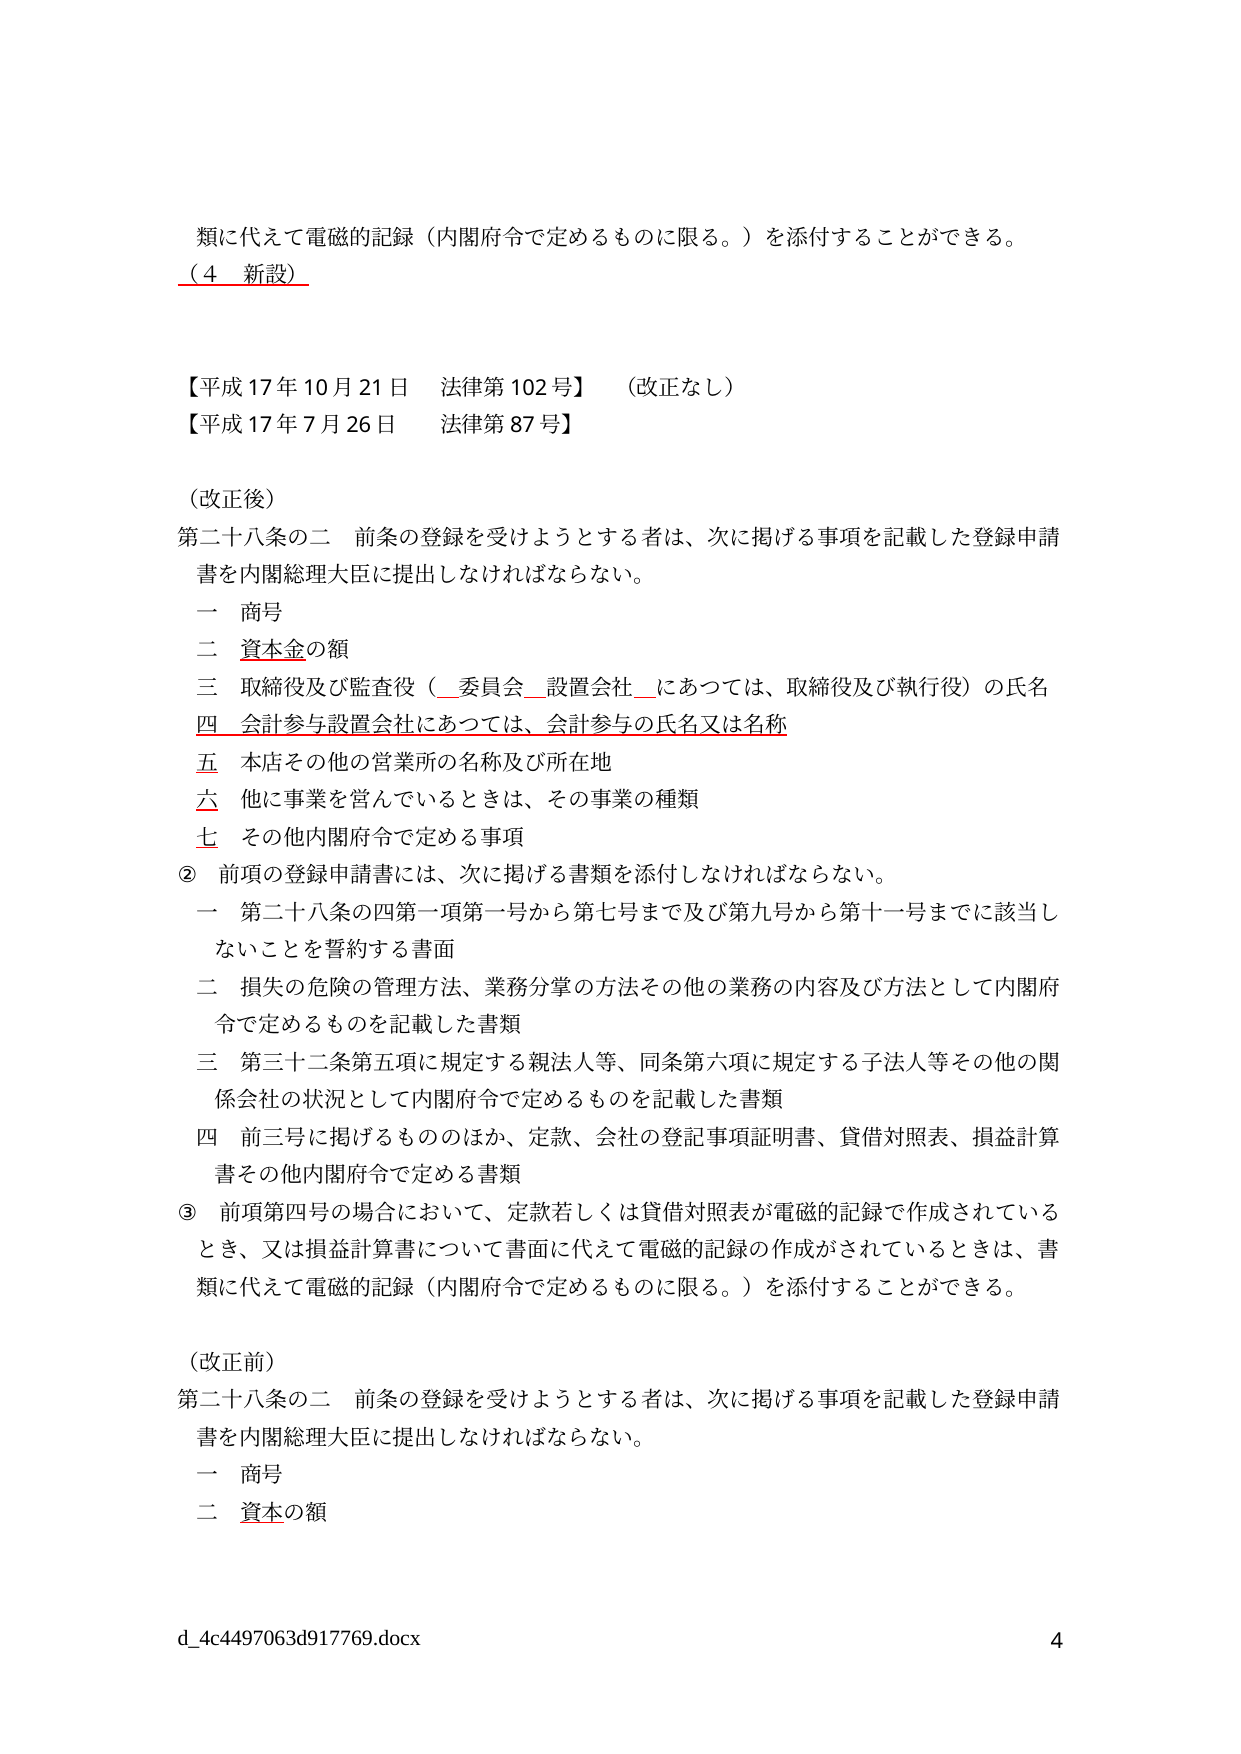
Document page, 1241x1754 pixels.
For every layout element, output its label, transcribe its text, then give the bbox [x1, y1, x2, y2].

text 第二十八条の二 前条の登録を受けようとする者は、次に掲げる事項を記載した登録申請書を内閣総理大臣に提出しなければならない。 [177, 517, 1063, 592]
text 三 第三十二条第五項に規定する親法人等、同条第六項に規定する子法人等その他の関係会社の状況として内閣府令で定めるものを記載した書類 [196, 1042, 1063, 1117]
text （４ 新設） [177, 254, 1063, 292]
text 六 他に事業を営んでいるときは、その事業の種類 [196, 779, 1063, 817]
text ③ 前項第四号の場合において、定款若しくは貸借対照表が電磁的記録で作成されているとき、又は損益計算書について書面に代えて電磁的記録の作成がされているときは、書類に代えて電磁的記録（内閣府令で定めるものに限る。）を添付することができる。 [177, 1192, 1063, 1304]
text 【平成17年10月21日 法律第102号】 （改正なし） [177, 367, 1063, 404]
text ② 前項の登録申請書には、次に掲げる書類を添付しなければならない。 [177, 854, 1063, 892]
text 五 本店その他の営業所の名称及び所在地 [196, 742, 1063, 779]
text 第二十八条の二 前条の登録を受けようとする者は、次に掲げる事項を記載した登録申請書を内閣総理大臣に提出しなければならない。 [177, 1379, 1063, 1454]
text 四 前三号に掲げるもののほか、定款、会社の登記事項証明書、貸借対照表、損益計算書その他内閣府令で定める書類 [196, 1117, 1063, 1192]
text 二 損失の危険の管理方法、業務分掌の方法その他の業務の内容及び方法として内閣府令で定めるものを記載した書類 [196, 967, 1063, 1042]
text 二 資本の額 [196, 1492, 1063, 1529]
text 一 商号 [196, 1454, 1063, 1492]
text 七 その他内閣府令で定める事項 [196, 817, 1063, 854]
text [177, 217, 1063, 254]
text 【平成17年7月26日 法律第87号】 [177, 404, 1063, 442]
text （改正後） [177, 479, 1063, 517]
text 三 取締役及び監査役（ 委員会 設置会社 にあつては、取締役及び執行役）の氏名 [196, 667, 1063, 704]
text 四 会計参与設置会社にあつては、会計参与の氏名又は名称 [196, 704, 1063, 742]
text 二 資本金の額 [196, 629, 1063, 667]
text （改正前） [177, 1342, 1063, 1379]
text 一 第二十八条の四第一項第一号から第七号まで及び第九号から第十一号までに該当しないことを誓約する書面 [196, 892, 1063, 967]
text 一 商号 [196, 592, 1063, 629]
